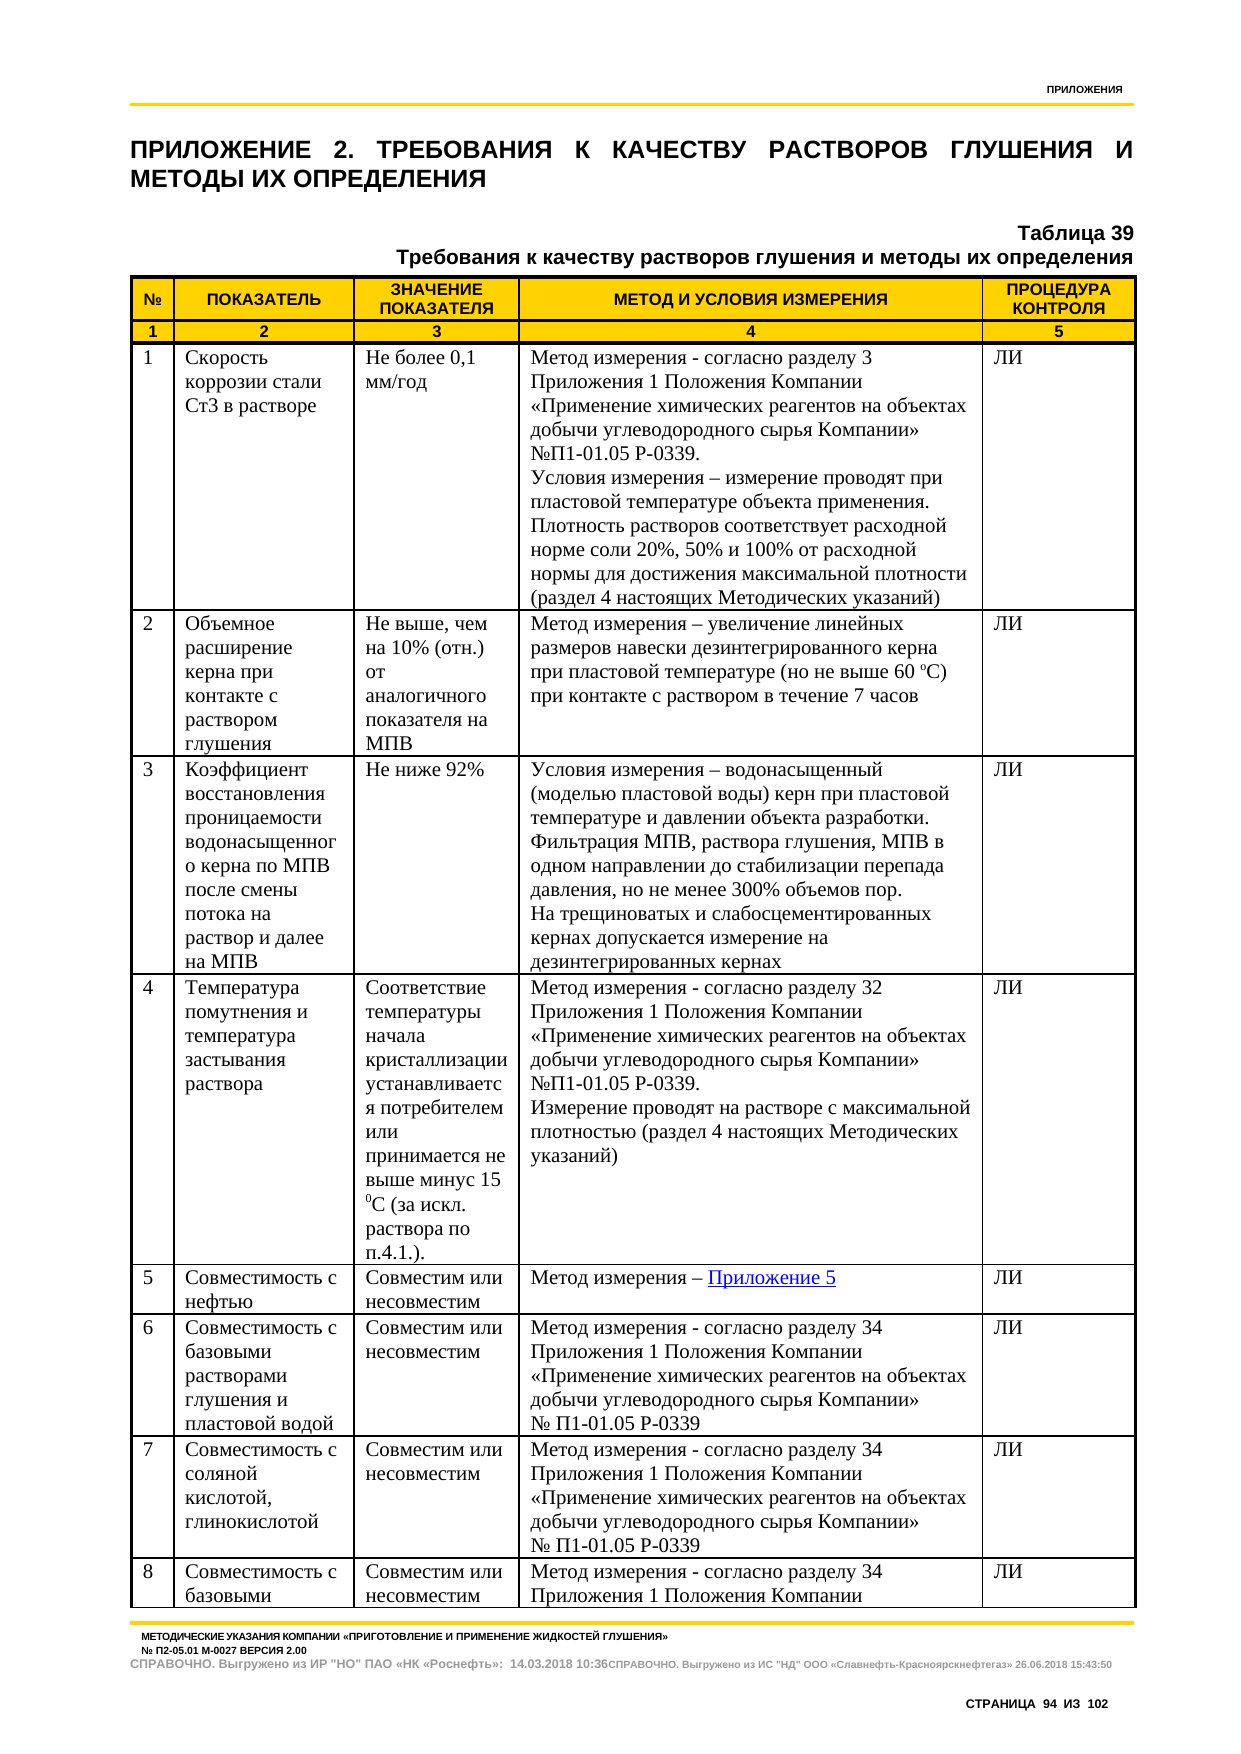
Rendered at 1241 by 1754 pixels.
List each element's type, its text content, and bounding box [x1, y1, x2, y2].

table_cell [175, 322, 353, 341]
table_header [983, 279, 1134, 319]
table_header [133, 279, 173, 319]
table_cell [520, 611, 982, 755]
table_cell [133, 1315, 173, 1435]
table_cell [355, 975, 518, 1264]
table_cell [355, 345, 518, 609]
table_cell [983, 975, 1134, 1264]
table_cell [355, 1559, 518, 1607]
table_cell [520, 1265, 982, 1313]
text Требования к качеству растворов глушения и методы их определения [130, 245, 1134, 269]
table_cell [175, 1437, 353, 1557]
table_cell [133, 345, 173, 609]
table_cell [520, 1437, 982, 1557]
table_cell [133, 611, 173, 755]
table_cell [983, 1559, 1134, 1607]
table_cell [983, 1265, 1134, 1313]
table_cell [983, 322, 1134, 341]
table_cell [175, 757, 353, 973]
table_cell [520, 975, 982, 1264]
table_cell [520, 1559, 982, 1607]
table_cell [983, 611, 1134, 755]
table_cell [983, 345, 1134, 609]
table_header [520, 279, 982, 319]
subtitle ПРИЛОЖЕНИЕ 2. ТРЕБОВАНИЯ К КАЧЕСТВУ РАСТВОРОВ ГЛУШЕНИЯ И МЕТОДЫ ИХ ОПРЕДЕЛЕНИЯ [130, 135, 1134, 192]
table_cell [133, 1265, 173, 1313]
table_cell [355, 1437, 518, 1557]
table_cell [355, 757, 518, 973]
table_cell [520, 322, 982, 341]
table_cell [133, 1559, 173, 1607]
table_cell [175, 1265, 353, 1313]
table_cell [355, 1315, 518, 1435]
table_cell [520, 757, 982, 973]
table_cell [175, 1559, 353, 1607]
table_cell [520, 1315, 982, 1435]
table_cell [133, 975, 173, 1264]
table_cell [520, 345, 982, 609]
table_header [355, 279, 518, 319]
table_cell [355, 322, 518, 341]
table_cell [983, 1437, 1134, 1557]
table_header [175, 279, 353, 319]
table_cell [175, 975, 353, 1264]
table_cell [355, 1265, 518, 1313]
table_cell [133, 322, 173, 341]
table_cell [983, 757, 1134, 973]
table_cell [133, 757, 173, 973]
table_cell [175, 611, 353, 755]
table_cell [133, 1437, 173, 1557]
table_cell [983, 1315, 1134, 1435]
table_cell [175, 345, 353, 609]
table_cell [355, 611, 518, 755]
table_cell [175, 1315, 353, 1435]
